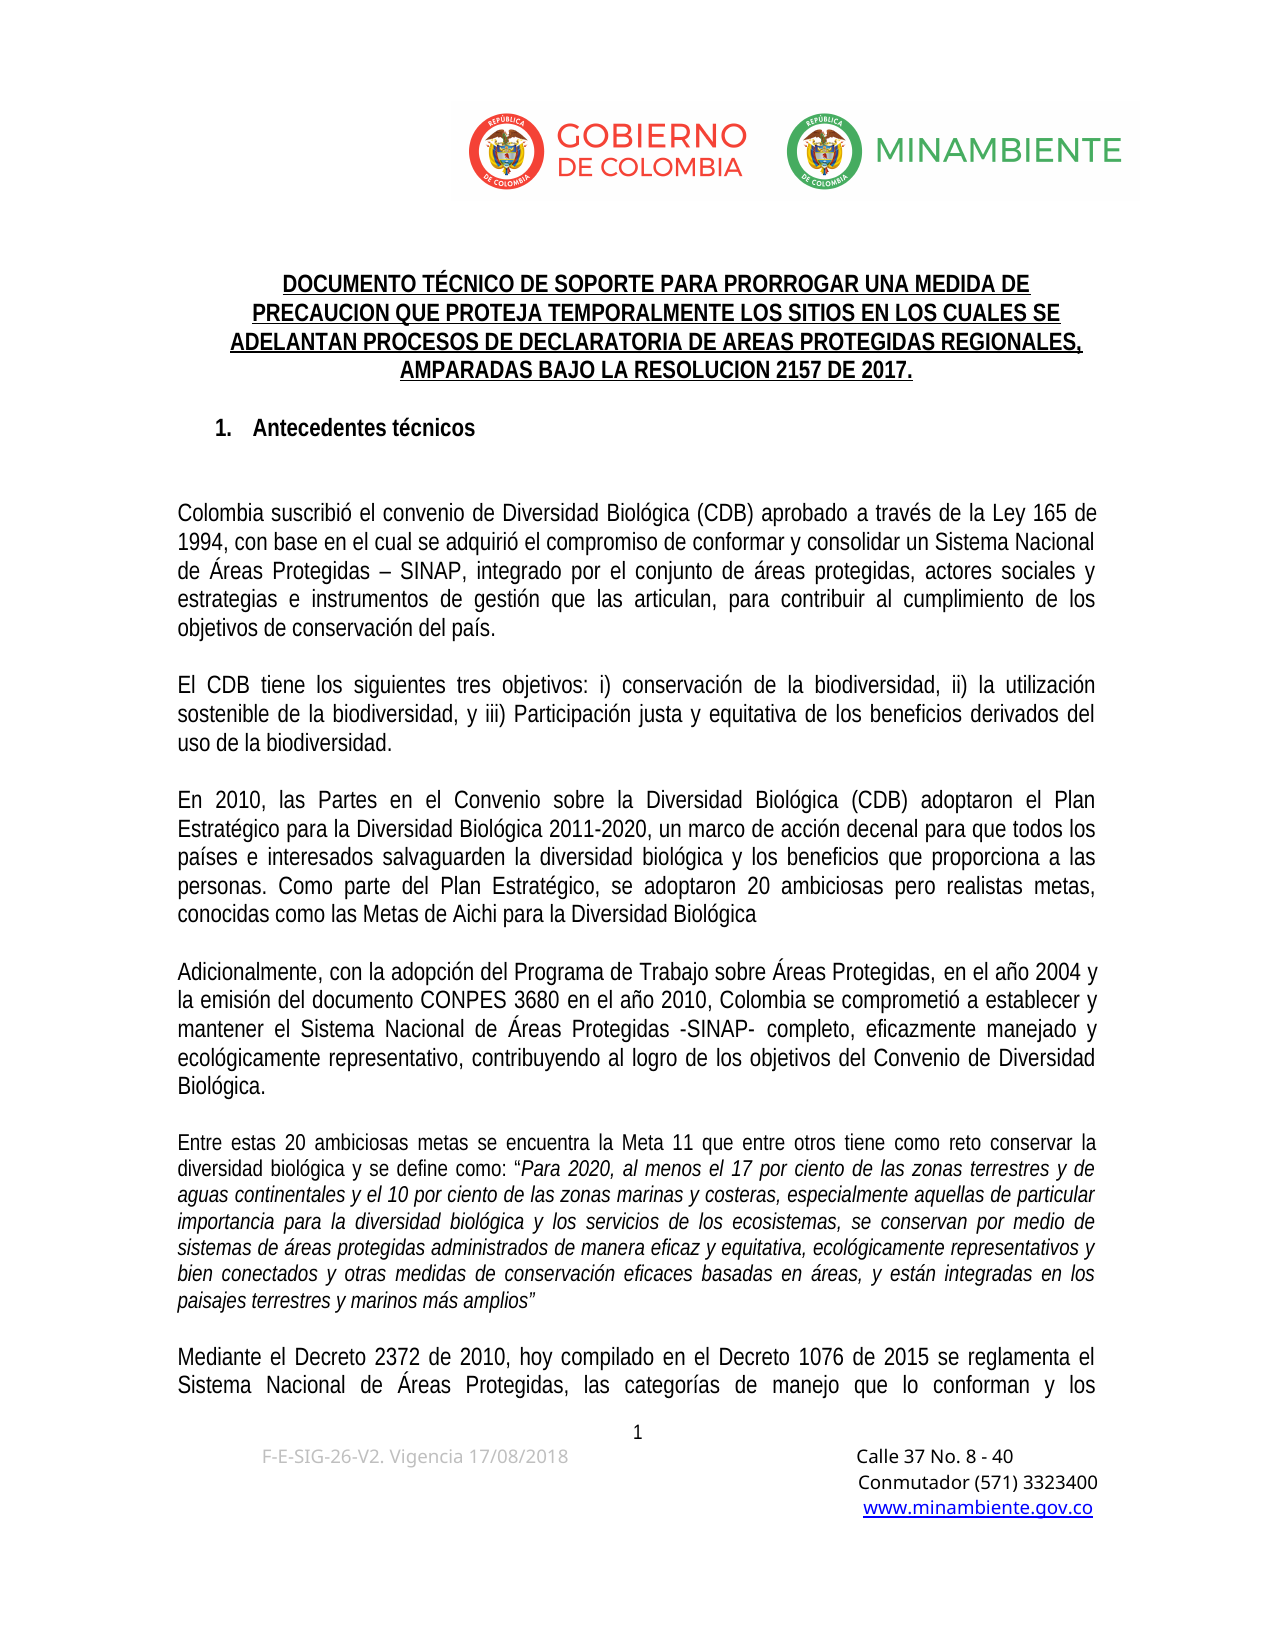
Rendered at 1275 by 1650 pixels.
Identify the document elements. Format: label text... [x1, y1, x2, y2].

text Adicionalmente, con la adopción del Programa de Trabajo sobre Áreas Protegidas, en el año 2004 y la emisión del documento CONPES 3680 en el año 2010, Colombia se comprometió a establecer y mantener el Sistema Nacional de Áreas Protegidas -SINAP- completo, eficazmente manejado y ecológicamente representativo, contribuyendo al logro de los objetivos del Convenio de Diversidad Biológica. [177, 957, 1098, 1100]
list Antecedentes técnicos [215, 412, 1098, 441]
text El CDB tiene los siguientes tres objetivos: i) conservación de la biodiversidad, ii) la utilización sostenible de la biodiversidad, y iii) Participación justa y equitativa de los beneficios derivados del uso de la biodiversidad. [177, 670, 1098, 756]
text En 2010, las Partes en el Convenio sobre la Diversidad Biológica (CDB) adoptaron el Plan Estratégico para la Diversidad Biológica 2011-2020, un marco de acción decenal para que todos los países e interesados salvaguarden la diversidad biológica y los beneficios que proporciona a las personas. Como parte del Plan Estratégico, se adoptaron 20 ambiciosas pero realistas metas, conocidas como las Metas de Aichi para la Diversidad Biológica [177, 785, 1098, 928]
picture [450, 101, 1140, 201]
text Colombia suscribió el convenio de Diversidad Biológica (CDB) aprobado a través de la Ley 165 de 1994, con base en el cual se adquirió el compromiso de conformar y consolidar un Sistema Nacional de Áreas Protegidas – SINAP, integrado por el conjunto de áreas protegidas, actores sociales y estrategias e instrumentos de gestión que las articulan, para contribuir al cumplimiento de los objetivos de conservación del país. [177, 498, 1098, 642]
text DOCUMENTO TÉCNICO DE SOPORTE PARA PRORROGAR UNA MEDIDA DE PRECAUCION QUE PROTEJA TEMPORALMENTE LOS SITIOS EN LOS CUALES SE ADELANTAN PROCESOS DE DECLARATORIA DE AREAS PROTEGIDAS REGIONALES, AMPARADAS BAJO LA RESOLUCION 2157 DE 2017. [215, 269, 1098, 384]
text Entre estas 20 ambiciosas metas se encuentra la Meta 11 que entre otros tiene como reto conservar la diversidad biológica y se define como: “Para 2020, al menos el 17 por ciento de las zonas terrestres y de aguas continentales y el 10 por ciento de las zonas marinas y costeras, especialmente aquellas de particular importancia para la diversidad biológica y los servicios de los ecosistemas, se conservan por medio de sistemas de áreas protegidas administrados de manera eficaz y equitativa, ecológicamente representativos y bien conectados y otras medidas de conservación eficaces basadas en áreas, y están integradas en los paisajes terrestres y marinos más amplios” [534, 1155, 1098, 1313]
